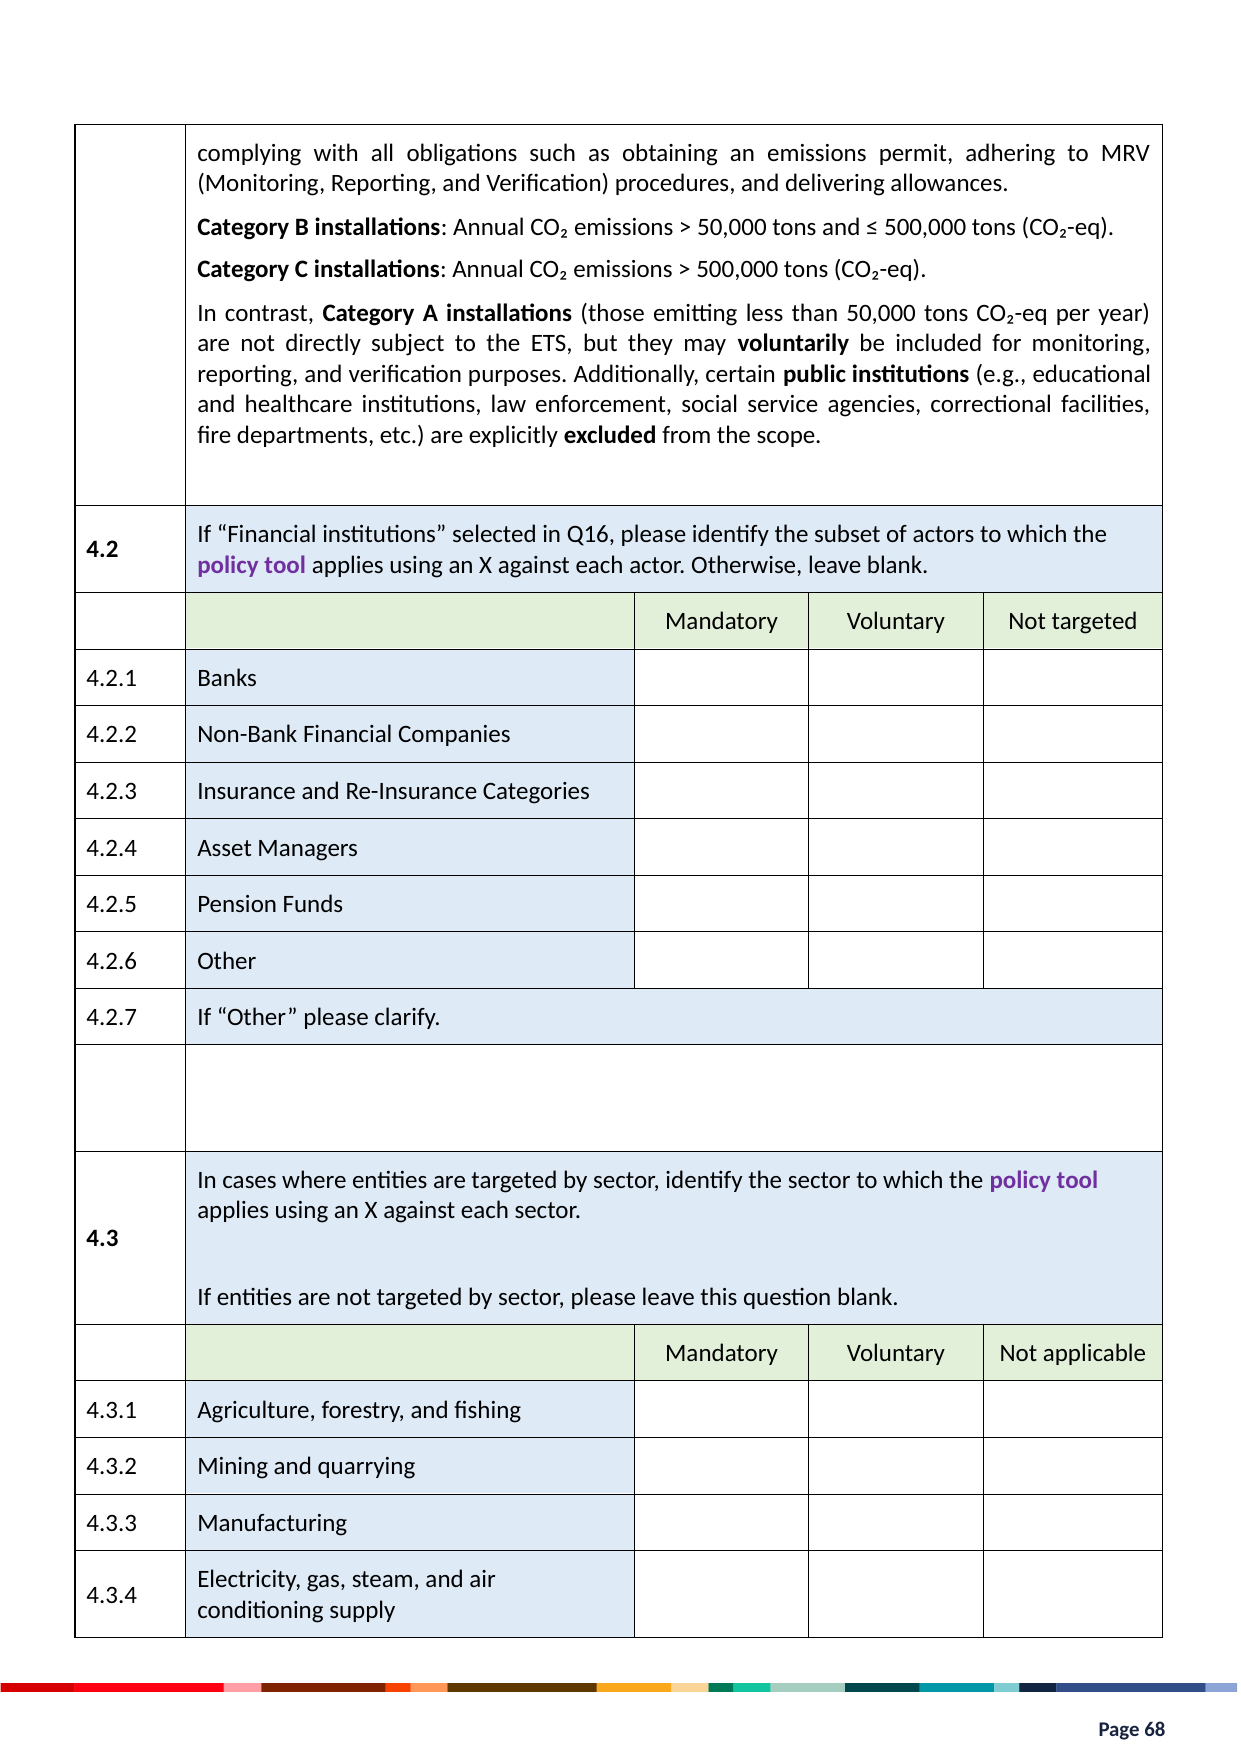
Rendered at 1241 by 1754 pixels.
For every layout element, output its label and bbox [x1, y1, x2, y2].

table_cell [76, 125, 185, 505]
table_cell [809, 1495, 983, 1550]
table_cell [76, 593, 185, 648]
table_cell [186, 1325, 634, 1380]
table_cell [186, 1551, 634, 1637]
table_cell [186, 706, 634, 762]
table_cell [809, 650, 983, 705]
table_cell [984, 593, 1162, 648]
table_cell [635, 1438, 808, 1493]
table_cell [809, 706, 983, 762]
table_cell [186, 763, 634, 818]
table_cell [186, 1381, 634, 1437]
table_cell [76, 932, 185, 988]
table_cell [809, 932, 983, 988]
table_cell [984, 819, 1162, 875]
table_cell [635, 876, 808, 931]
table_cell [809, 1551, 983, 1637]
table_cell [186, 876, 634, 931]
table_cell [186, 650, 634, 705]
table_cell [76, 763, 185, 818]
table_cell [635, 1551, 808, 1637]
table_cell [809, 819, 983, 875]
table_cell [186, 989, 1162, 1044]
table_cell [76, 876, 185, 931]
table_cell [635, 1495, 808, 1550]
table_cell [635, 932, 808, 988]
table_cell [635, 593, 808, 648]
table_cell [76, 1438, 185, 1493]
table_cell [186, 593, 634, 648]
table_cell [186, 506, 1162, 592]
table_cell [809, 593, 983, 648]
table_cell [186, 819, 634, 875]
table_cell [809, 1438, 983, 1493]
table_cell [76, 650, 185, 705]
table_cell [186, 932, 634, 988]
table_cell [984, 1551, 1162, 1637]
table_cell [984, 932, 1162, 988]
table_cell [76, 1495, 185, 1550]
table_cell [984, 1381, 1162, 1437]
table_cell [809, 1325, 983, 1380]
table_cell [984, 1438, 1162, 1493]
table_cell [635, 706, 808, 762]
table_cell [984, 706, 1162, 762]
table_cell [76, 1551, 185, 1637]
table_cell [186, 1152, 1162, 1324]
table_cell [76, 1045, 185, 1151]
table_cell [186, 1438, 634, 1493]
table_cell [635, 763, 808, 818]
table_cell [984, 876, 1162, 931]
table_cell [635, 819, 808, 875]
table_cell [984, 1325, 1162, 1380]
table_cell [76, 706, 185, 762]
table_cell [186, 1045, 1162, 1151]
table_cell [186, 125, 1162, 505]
picture [0, 1683, 1236, 1692]
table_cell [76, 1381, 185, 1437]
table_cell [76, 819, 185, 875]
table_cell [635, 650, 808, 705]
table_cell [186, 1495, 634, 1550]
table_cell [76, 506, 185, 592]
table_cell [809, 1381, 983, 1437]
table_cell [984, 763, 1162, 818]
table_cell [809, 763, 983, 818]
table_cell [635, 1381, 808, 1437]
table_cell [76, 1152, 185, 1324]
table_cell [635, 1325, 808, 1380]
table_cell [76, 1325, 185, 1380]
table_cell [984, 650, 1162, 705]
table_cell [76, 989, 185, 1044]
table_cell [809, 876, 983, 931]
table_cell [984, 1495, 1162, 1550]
